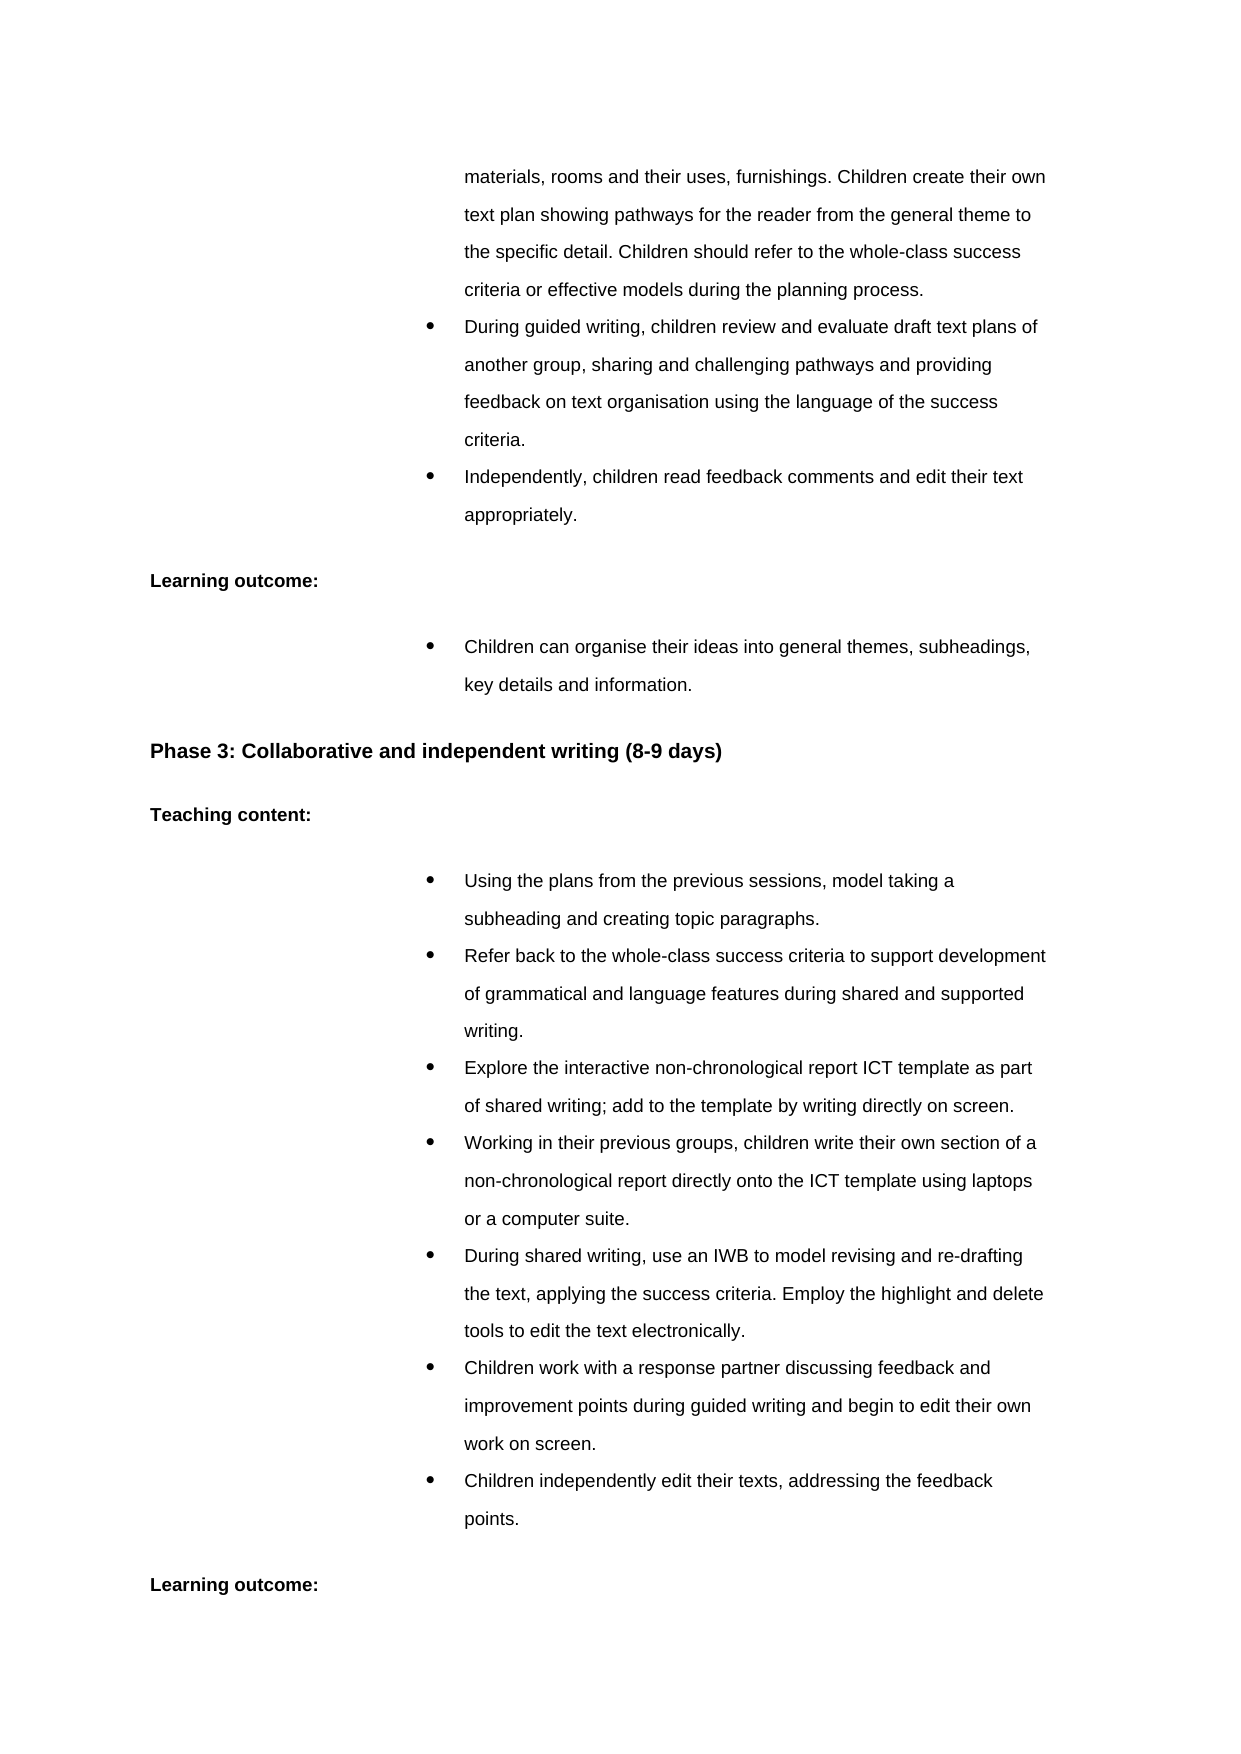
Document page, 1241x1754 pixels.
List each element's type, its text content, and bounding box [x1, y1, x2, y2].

list Independently, children read feedback comments and edit their text appropriately. [427, 450, 1049, 525]
list Children can organise their ideas into general themes, subheadings, key details and information. [427, 621, 1049, 696]
text Learning outcome: [150, 1558, 1090, 1596]
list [427, 150, 1049, 300]
list Working in their previous groups, children write their own section of a non-chronological report directly onto the ICT template using laptops or a computer suite. [427, 1117, 1049, 1229]
text Phase 3: Collaborative and independent writing (8-9 days) [150, 725, 1090, 762]
list Children work with a response partner discussing feedback and improvement points during guided writing and begin to edit their own work on screen. [427, 1342, 1049, 1454]
list Explore the interactive non-chronological report ICT template as part of shared writing; add to the template by writing directly on screen. [427, 1042, 1049, 1117]
list During guided writing, children review and evaluate draft text plans of another group, sharing and challenging pathways and providing feedback on text organisation using the language of the success criteria. [427, 300, 1049, 450]
list Children independently edit their texts, addressing the feedback points. [427, 1454, 1049, 1529]
list During shared writing, use an IWB to model revising and re-drafting the text, applying the success criteria. Employ the highlight and delete tools to edit the text electronically. [427, 1229, 1049, 1342]
text Teaching content: [150, 787, 1090, 825]
list Refer back to the whole-class success criteria to support development of grammatical and language features during shared and supported writing. [427, 929, 1049, 1042]
text Learning outcome: [150, 554, 1090, 592]
list Using the plans from the previous sessions, model taking a subheading and creating topic paragraphs. [427, 854, 1049, 929]
